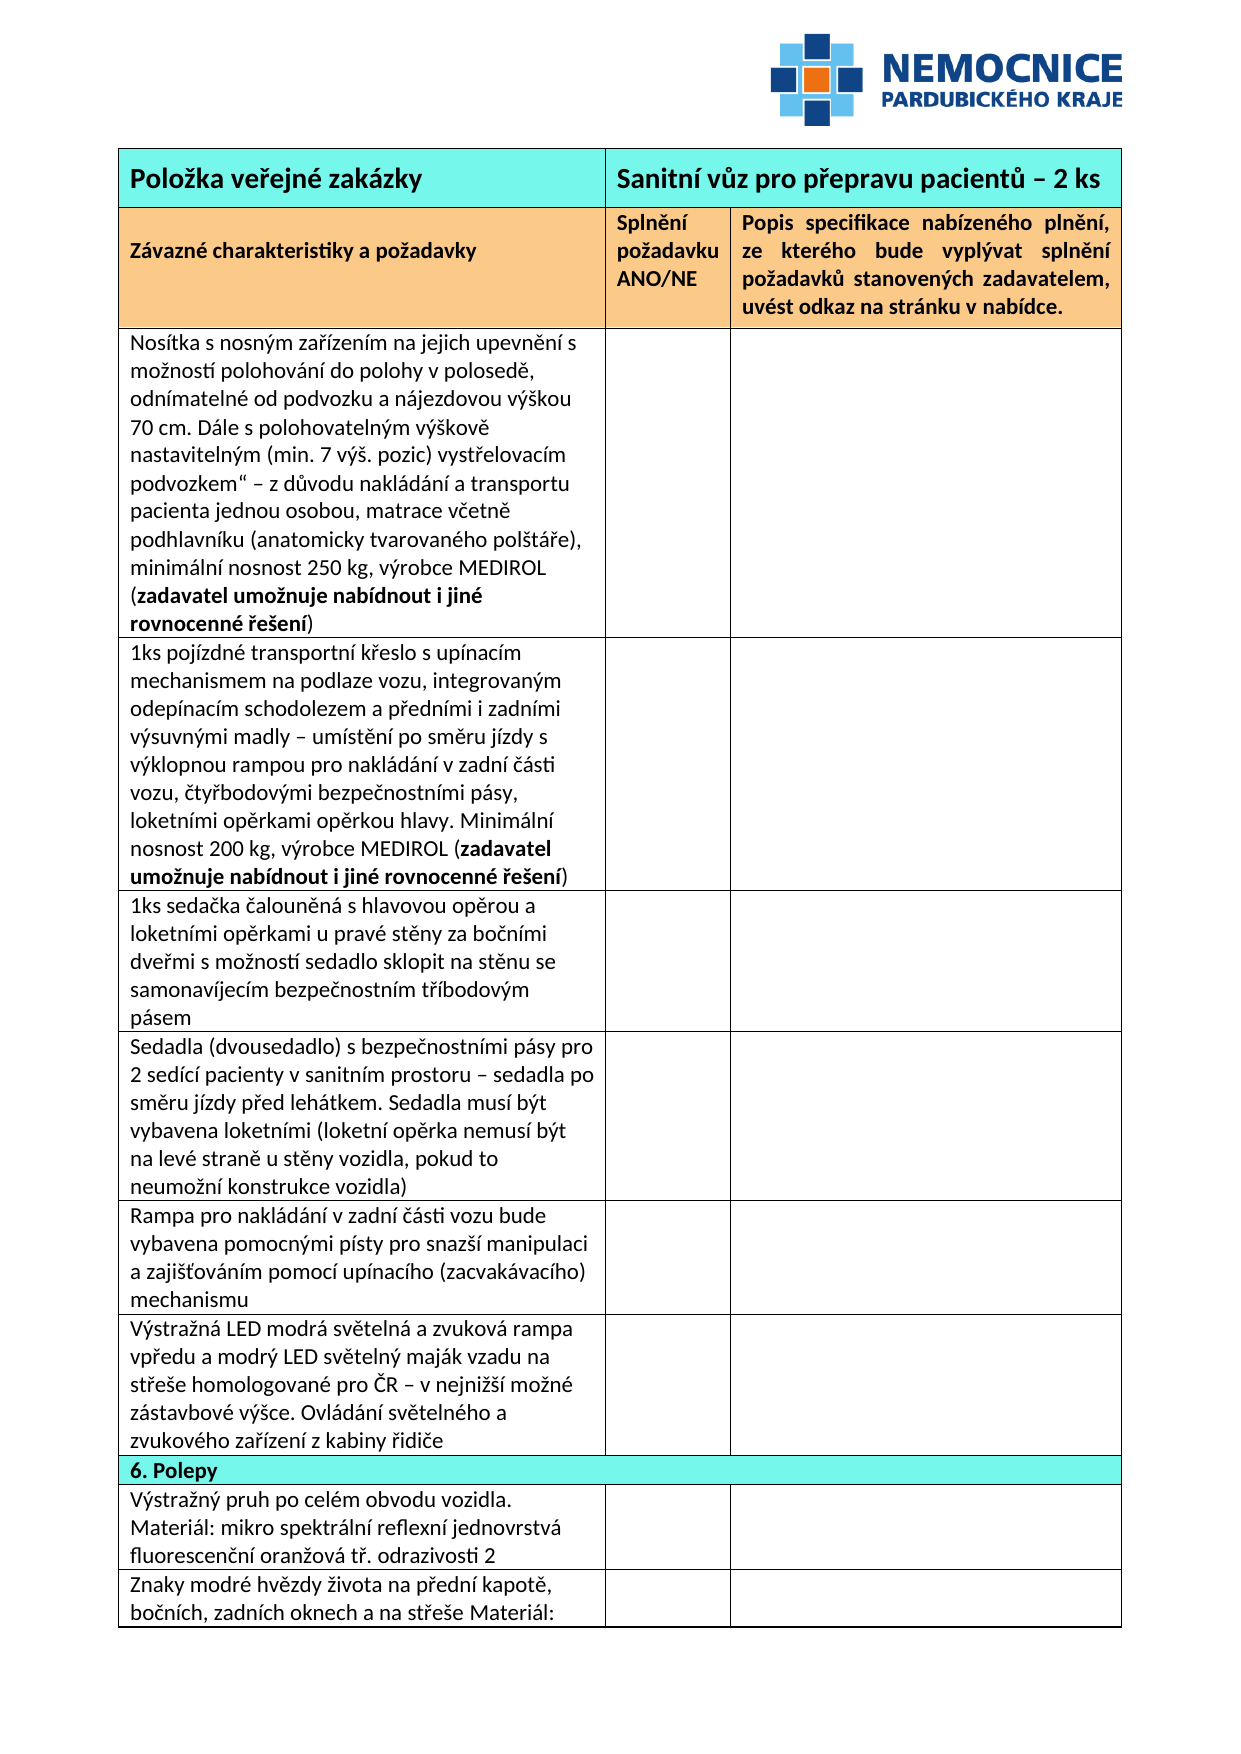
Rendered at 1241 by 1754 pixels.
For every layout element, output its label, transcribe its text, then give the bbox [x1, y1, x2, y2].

table_cell Výstražný pruh po celém obvodu vozidla. Materiál: mikro spektrální reflexní jednovrstvá fluorescenční oranžová tř. odrazivosti 2 [119, 1485, 605, 1569]
table_cell [606, 638, 730, 890]
table_cell Rampa pro nakládání v zadní části vozu bude vybavena pomocnými písty pro snazší manipulaci a zajišťováním pomocí upínacího (zacvakávacího) mechanismu [119, 1201, 605, 1313]
table_cell [731, 1032, 1121, 1200]
table_cell [731, 1570, 1121, 1626]
table_cell 1ks pojízdné transportní křeslo s upínacím mechanismem na podlaze vozu, integrovaným odepínacím schodolezem a předními i zadními výsuvnými madly – umístění po směru jízdy s výklopnou rampou pro nakládání v zadní části vozu, čtyřbodovými bezpečnostními pásy, loketními opěrkami opěrkou hlavy. Minimální nosnost 200 kg, výrobce MEDIROL (zadavatel umožnuje nabídnout i jiné rovnocenné řešení) [119, 638, 605, 890]
table_header Sanitní vůz pro přepravu pacientů – 2 ks [606, 149, 1121, 207]
table_cell [606, 1485, 730, 1569]
table_cell [606, 1570, 730, 1626]
table_cell 6. Polepy [119, 1456, 1121, 1484]
table_header Položka veřejné zakázky [119, 149, 605, 207]
picture [769, 32, 1123, 127]
table_cell [731, 638, 1121, 890]
table_cell [606, 1201, 730, 1313]
table_cell Sedadla (dvousedadlo) s bezpečnostními pásy pro 2 sedící pacienty v sanitním prostoru – sedadla po směru jízdy před lehátkem. Sedadla musí být vybavena loketními (loketní opěrka nemusí být na levé straně u stěny vozidla, pokud to neumožní konstrukce vozidla) [119, 1032, 605, 1200]
table_cell [731, 329, 1121, 637]
table_cell [731, 1315, 1121, 1454]
table_cell Popis specifikace nabízeného plnění, ze kterého bude vyplývat splnění požadavků stanovených zadavatelem, uvést odkaz na stránku v nabídce. [731, 208, 1121, 327]
table_cell [606, 1032, 730, 1200]
table_cell 1ks sedačka čalouněná s hlavovou opěrou a loketními opěrkami u pravé stěny za bočními dveřmi s možností sedadlo sklopit na stěnu se samonavíjecím bezpečnostním tříbodovým pásem [119, 891, 605, 1031]
table_cell [731, 891, 1121, 1031]
table_cell Znaky modré hvězdy života na přední kapotě, bočních, zadních oknech a na střeše Materiál: modrý reflexní materiál tř. odrazivosti 1 [119, 1570, 605, 1626]
table_cell Nosítka s nosným zařízením na jejich upevnění s možností polohování do polohy v polosedě, odnímatelné od podvozku a nájezdovou výškou 70 cm. Dále s polohovatelným výškově nastavitelným (min. 7 výš. pozic) vystřelovacím podvozkem“ – z důvodu nakládání a transportu pacienta jednou osobou, matrace včetně podhlavníku (anatomicky tvarovaného polštáře), minimální nosnost 250 kg, výrobce MEDIROL (zadavatel umožnuje nabídnout i jiné rovnocenné řešení) [119, 329, 605, 637]
table_cell [606, 891, 730, 1031]
table_cell [731, 1201, 1121, 1313]
table_cell Splnění požadavku ANO/NE [606, 208, 730, 327]
table_cell Závazné charakteristiky a požadavky [119, 208, 605, 327]
table_cell Výstražná LED modrá světelná a zvuková rampa vpředu a modrý LED světelný maják vzadu na střeše homologované pro ČR – v nejnižší možné zástavbové výšce. Ovládání světelného a zvukového zařízení z kabiny řidiče [119, 1315, 605, 1454]
table_cell [731, 1485, 1121, 1569]
table_cell [606, 329, 730, 637]
table_cell [606, 1315, 730, 1454]
